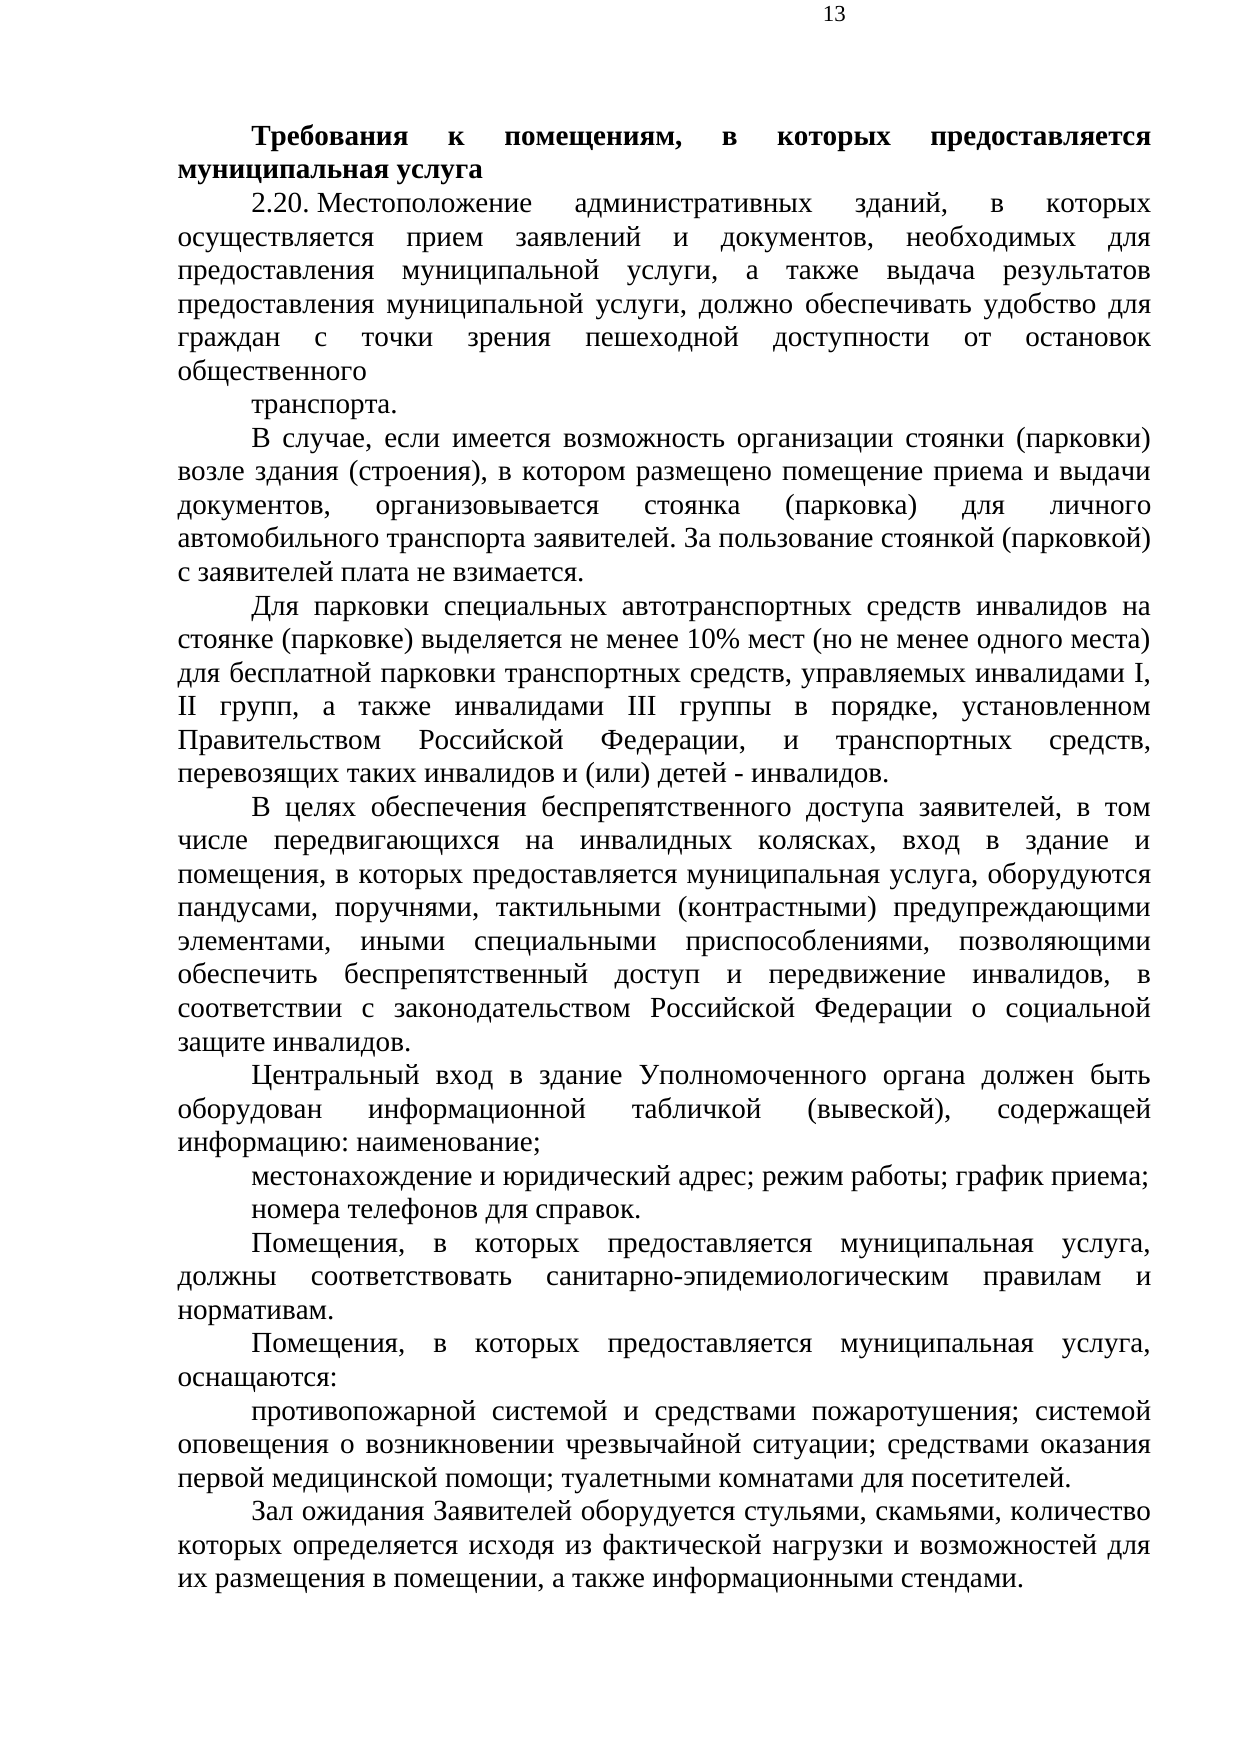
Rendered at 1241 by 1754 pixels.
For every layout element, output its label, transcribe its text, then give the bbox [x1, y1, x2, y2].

text Помещения, в которых предоставляется муниципальная услуга, оснащаются: [177, 1326, 1152, 1393]
text противопожарной системой и средствами пожаротушения; системой оповещения о возникновении чрезвычайной ситуации; средствами оказания первой медицинской помощи; туалетными комнатами для посетителей. [177, 1393, 1152, 1493]
text В целях обеспечения беспрепятственного доступа заявителей, в том числе передвигающихся на инвалидных колясках, вход в здание и помещения, в которых предоставляется муниципальная услуга, оборудуются пандусами, поручнями, тактильными (контрастными) предупреждающими элементами, иными специальными приспособлениями, позволяющими обеспечить беспрепятственный доступ и передвижение инвалидов, в соответствии с законодательством Российской Федерации о социальной защите инвалидов. [177, 789, 1152, 1057]
text В случае, если имеется возможность организации стоянки (парковки) возле здания (строения), в котором размещено помещение приема и выдачи документов, организовывается стоянка (парковка) для личного автомобильного транспорта заявителей. За пользование стоянкой (парковкой) с заявителей плата не взимается. [177, 420, 1152, 588]
text 2.20. Местоположение административных зданий, в которых осуществляется прием заявлений и документов, необходимых для предоставления муниципальной услуги, а также выдача результатов предоставления муниципальной услуги, должно обеспечивать удобство для граждан с точки зрения пешеходной доступности от остановок общественного [177, 185, 1152, 386]
text номера телефонов для справок. [177, 1191, 1152, 1225]
text Требования к помещениям, в которых предоставляется муниципальная услуга [177, 118, 1152, 185]
text Помещения, в которых предоставляется муниципальная услуга, должны соответствовать санитарно-эпидемиологическим правилам и нормативам. [177, 1225, 1152, 1326]
text Центральный вход в здание Уполномоченного органа должен быть оборудован информационной табличкой (вывеской), содержащей информацию: наименование; [177, 1057, 1152, 1158]
text транспорта. [177, 386, 1152, 420]
text Для парковки специальных автотранспортных средств инвалидов на стоянке (парковке) выделяется не менее 10% мест (но не менее одного места) для бесплатной парковки транспортных средств, управляемых инвалидами I, II групп, а также инвалидами III группы в порядке, установленном Правительством Российской Федерации, и транспортных средств, перевозящих таких инвалидов и (или) детей - инвалидов. [177, 588, 1152, 789]
text Зал ожидания Заявителей оборудуется стульями, скамьями, количество которых определяется исходя из фактической нагрузки и возможностей для их размещения в помещении, а также информационными стендами. [177, 1493, 1152, 1594]
text местонахождение и юридический адрес; режим работы; график приема; [177, 1158, 1152, 1191]
